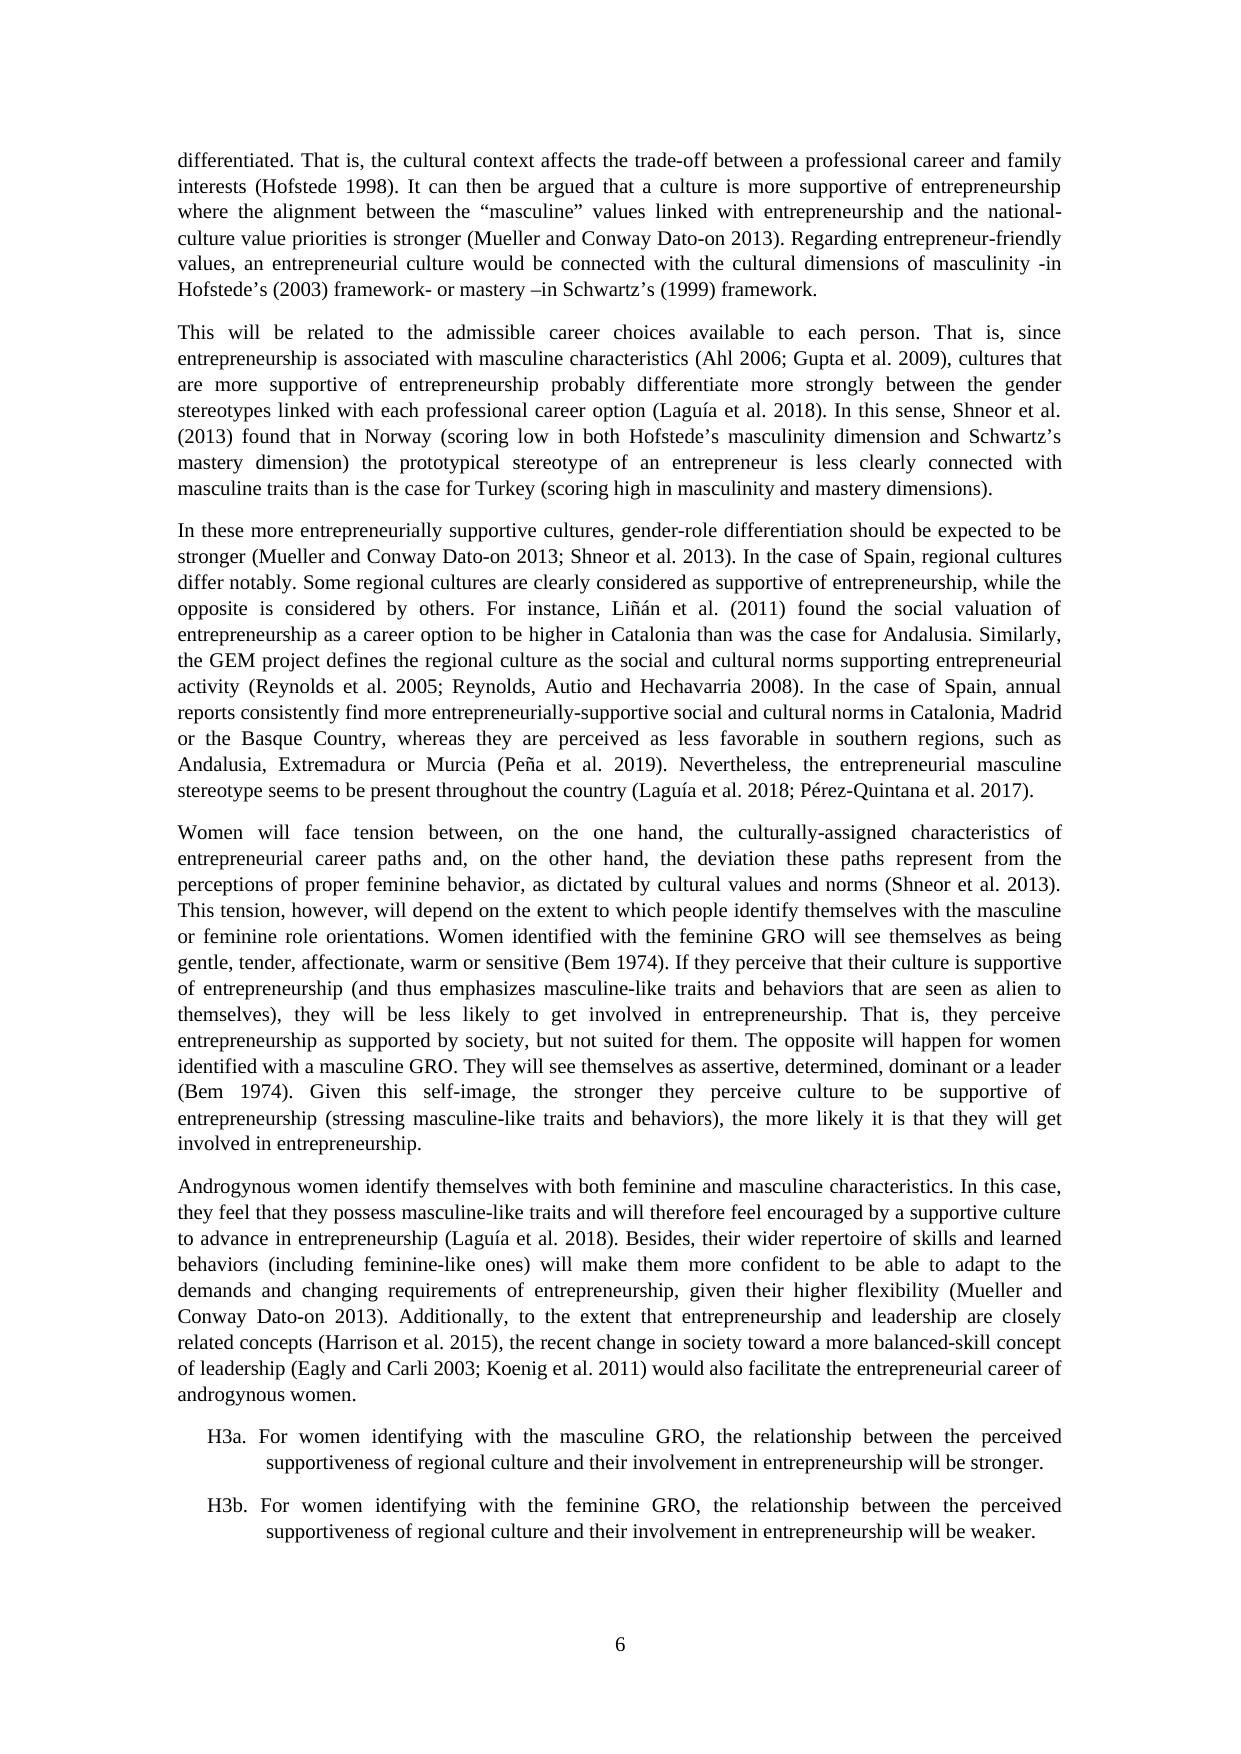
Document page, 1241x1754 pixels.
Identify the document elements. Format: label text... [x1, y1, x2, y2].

text This will be related to the admissible career choices available to each person. That is, since entrepreneurship is associated with masculine characteristics (Ahl 2006; Gupta et al. 2009), cultures that are more supportive of entrepreneurship probably differentiate more strongly between the gender stereotypes linked with each professional career option (Laguía et al. 2018). In this sense, Shneor et al. (2013) found that in Norway (scoring low in both Hofstede’s masculinity dimension and Schwartz’s mastery dimension) the prototypical stereotype of an entrepreneur is less clearly connected with masculine traits than is the case for Turkey (scoring high in masculinity and mastery dimensions). [177, 320, 1063, 499]
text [177, 148, 1063, 301]
text Women will face tension between, on the one hand, the culturally-assigned characteristics of entrepreneurial career paths and, on the other hand, the deviation these paths represent from the perceptions of proper feminine behavior, as dictated by cultural values and norms (Shneor et al. 2013). This tension, however, will depend on the extent to which people identify themselves with the masculine or feminine role orientations. Women identified with the feminine GRO will see themselves as being gentle, tender, affectionate, warm or sensitive (Bem 1974). If they perceive that their culture is supportive of entrepreneurship (and thus emphasizes masculine-like traits and behaviors that are seen as alien to themselves), they will be less likely to get involved in entrepreneurship. That is, they perceive entrepreneurship as supported by society, but not suited for them. The opposite will happen for women identified with a masculine GRO. They will see themselves as assertive, determined, dominant or a leader (Bem 1974). Given this self-image, the stronger they perceive culture to be supportive of entrepreneurship (stressing masculine-like traits and behaviors), the more likely it is that they will get involved in entrepreneurship. [177, 820, 1063, 1155]
text In these more entrepreneurially supportive cultures, gender-role differentiation should be expected to be stronger (Mueller and Conway Dato-on 2013; Shneor et al. 2013). In the case of Spain, regional cultures differ notably. Some regional cultures are clearly considered as supportive of entrepreneurship, while the opposite is considered by others. For instance, Liñán et al. (2011) found the social valuation of entrepreneurship as a career option to be higher in Catalonia than was the case for Andalusia. Similarly, the GEM project defines the regional culture as the social and cultural norms supporting entrepreneurial activity (Reynolds et al. 2005; Reynolds, Autio and Hechavarria 2008). In the case of Spain, annual reports consistently find more entrepreneurially-supportive social and cultural norms in Catalonia, Madrid or the Basque Country, whereas they are perceived as less favorable in southern regions, such as Andalusia, Extremadura or Murcia (Peña et al. 2019). Nevertheless, the entrepreneurial masculine stereotype seems to be present throughout the country (Laguía et al. 2018; Pérez-Quintana et al. 2017). [177, 518, 1063, 802]
text H3b. For women identifying with the feminine GRO, the relationship between the perceived supportiveness of regional culture and their involvement in entrepreneurship will be weaker. [207, 1493, 1063, 1543]
text H3a. For women identifying with the masculine GRO, the relationship between the perceived supportiveness of regional culture and their involvement in entrepreneurship will be stronger. [207, 1424, 1063, 1474]
text Androgynous women identify themselves with both feminine and masculine characteristics. In this case, they feel that they possess masculine-like traits and will therefore feel encouraged by a supportive culture to advance in entrepreneurship (Laguía et al. 2018). Besides, their wider repertoire of skills and learned behaviors (including feminine-like ones) will make them more confident to be able to adapt to the demands and changing requirements of entrepreneurship, given their higher flexibility (Mueller and Conway Dato-on 2013). Additionally, to the extent that entrepreneurship and leadership are closely related concepts (Harrison et al. 2015), the recent change in society toward a more balanced-skill concept of leadership (Eagly and Carli 2003; Koenig et al. 2011) would also facilitate the entrepreneurial career of androgynous women. [177, 1174, 1063, 1406]
